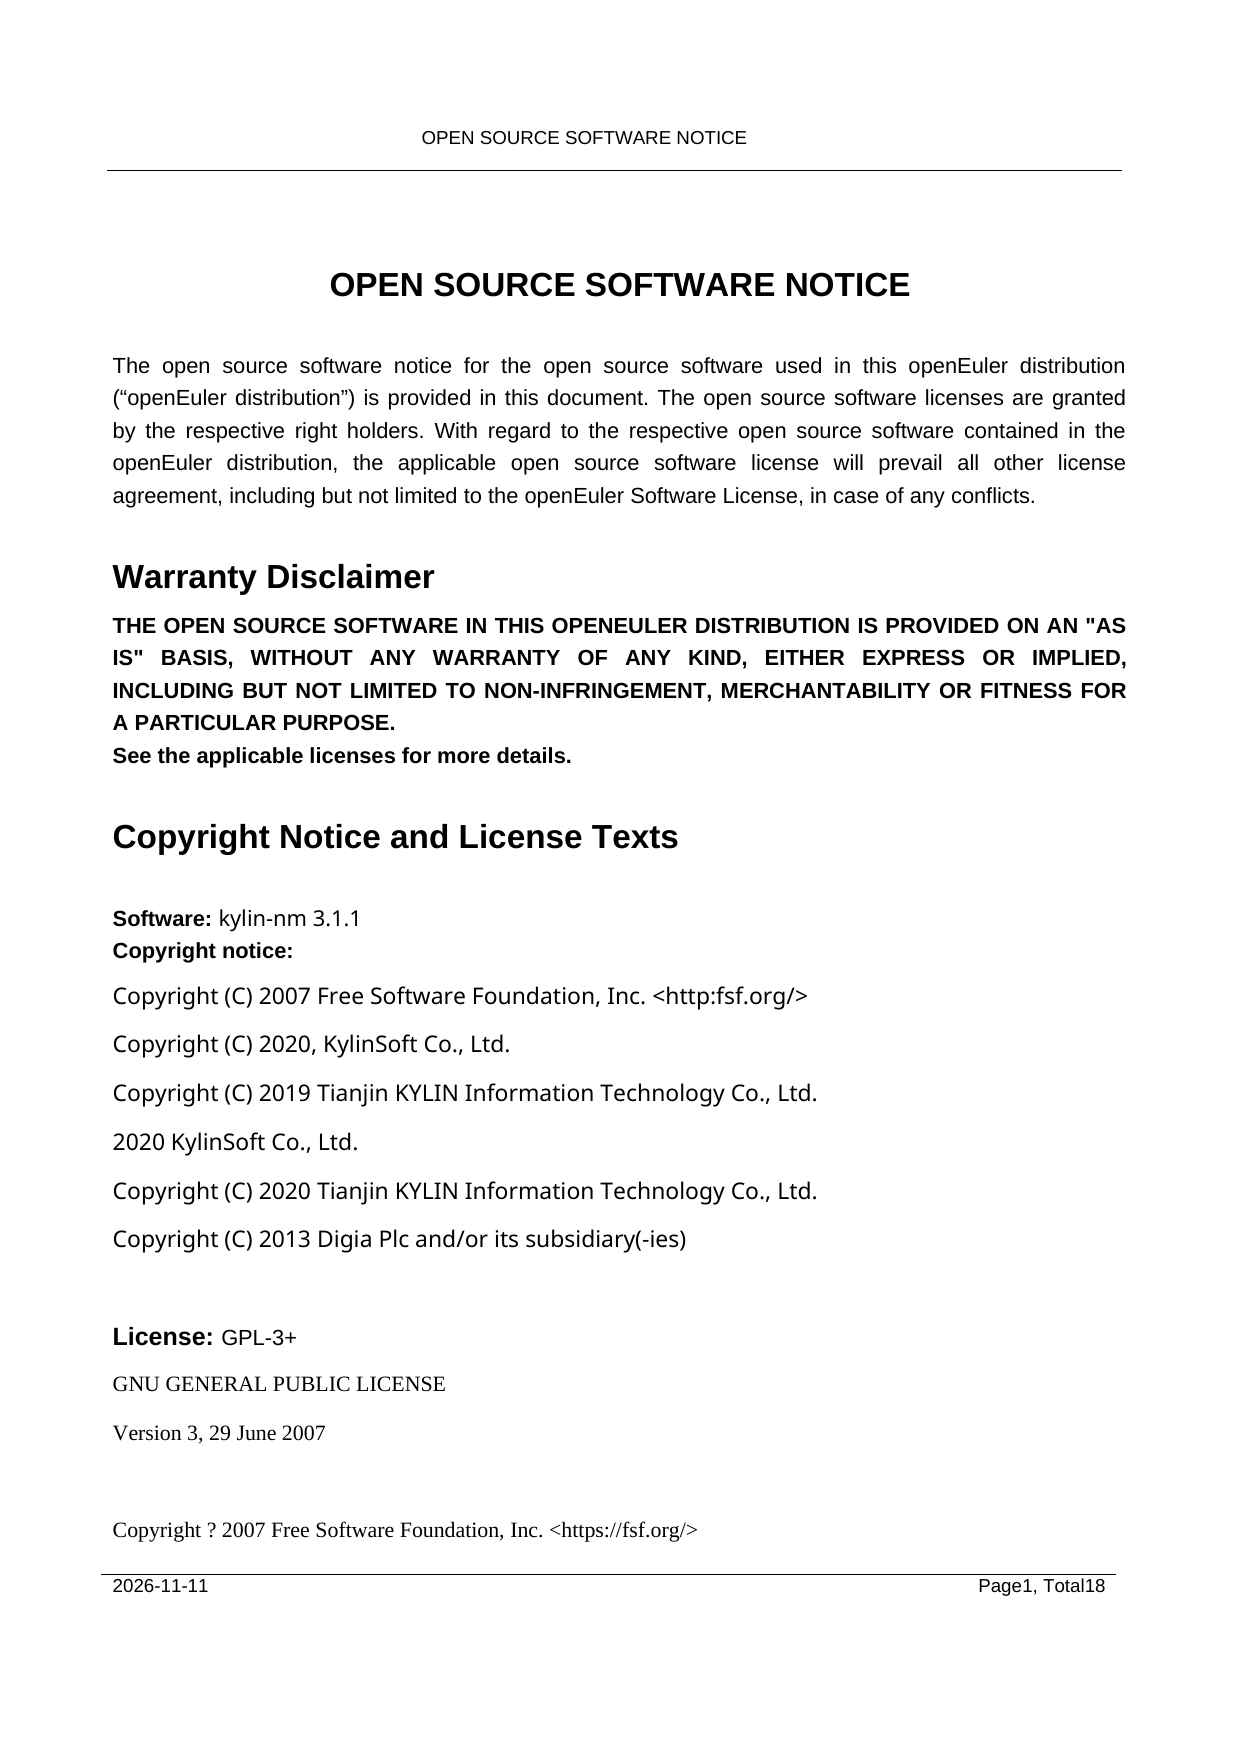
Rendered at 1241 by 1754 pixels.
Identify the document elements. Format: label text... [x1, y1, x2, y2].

text Copyright (C) 2007 Free Software Foundation, Inc. <http:fsf.org/> Copyright (C) 2020, KylinSoft Co., Ltd. Copyright (C) 2019 Tianjin KYLIN Information Technology Co., Ltd. 2020 KylinSoft Co., Ltd. Copyright (C) 2020 Tianjin KYLIN Information Technology Co., Ltd. Copyright (C) 2013 Digia Plc and/or its subsidiary(-ies) [112, 979, 1128, 1304]
text Copyright Notice and License Texts [112, 804, 1128, 869]
text Software: kylin-nm 3.1.1 [112, 901, 1128, 934]
text THE OPEN SOURCE SOFTWARE IN THIS OPENEULER DISTRIBUTION IS PROVIDED ON AN "AS IS" BASIS, WITHOUT ANY WARRANTY OF ANY KIND, EITHER EXPRESS OR IMPLIED, INCLUDING BUT NOT LIMITED TO NON-INFRINGEMENT, MERCHANTABILITY OR FITNESS FOR A PARTICULAR PURPOSE. See the applicable licenses for more details. [112, 609, 1128, 771]
text The open source software notice for the open source software used in this openEuler distribution (“openEuler distribution”) is provided in this document. The open source software licenses are granted by the respective right holders. With regard to the respective open source software contained in the openEuler distribution, the applicable open source software license will prevail all other license agreement, including but not limited to the openEuler Software License, in case of any conflicts. [112, 349, 1128, 511]
text OPEN SOURCE SOFTWARE NOTICE [112, 251, 1128, 316]
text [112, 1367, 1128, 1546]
text Copyright notice: [112, 934, 1128, 966]
text Warranty Disclaimer [112, 544, 1128, 609]
text License: GPL-3+ [112, 1320, 1128, 1353]
